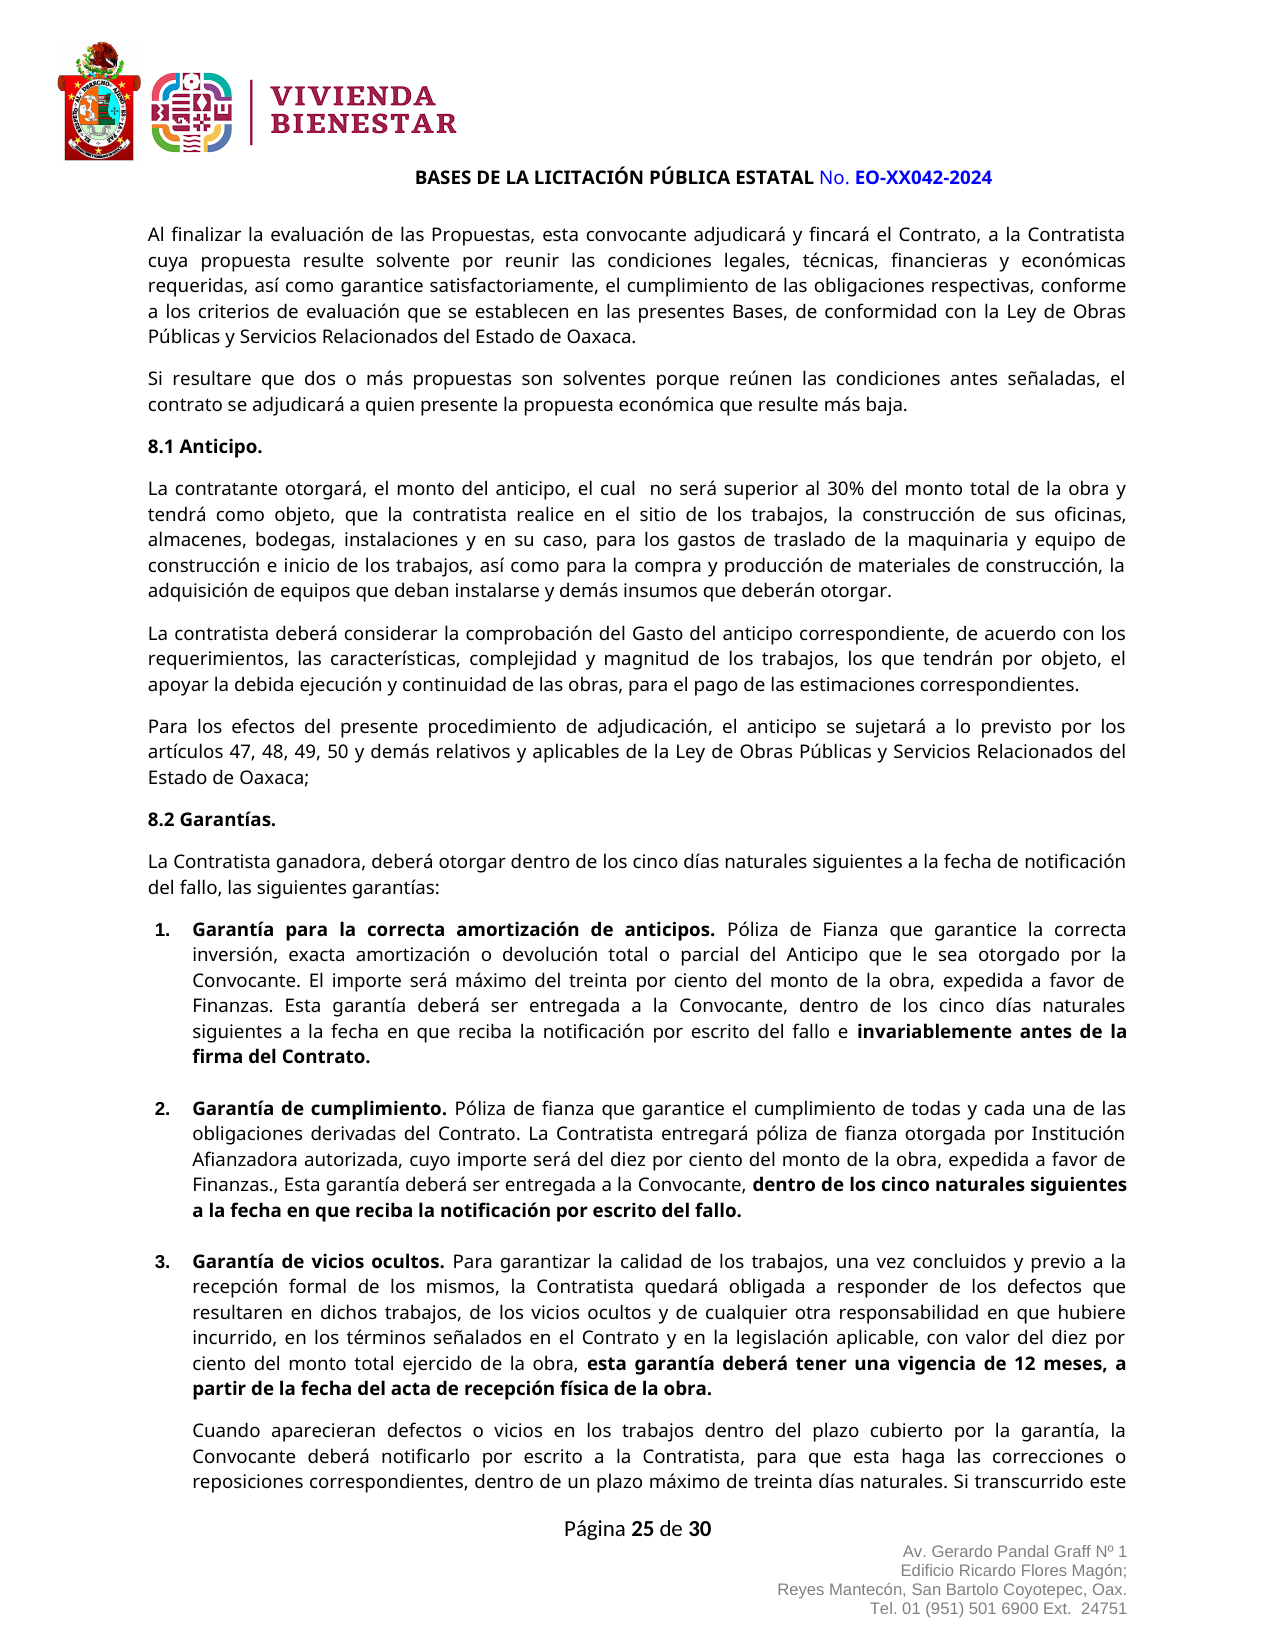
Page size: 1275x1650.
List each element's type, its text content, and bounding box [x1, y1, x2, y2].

list Garantía de vicios ocultos. Para garantizar la calidad de los trabajos, una vez concluidos y previo a la recepción formal de los mismos, la Contratista quedará obligada a responder de los defectos que resultaren en dichos trabajos, de los vicios ocultos y de cualquier otra responsabilidad en que hubiere incurrido, en los términos señalados en el Contrato y en la legislación aplicable, con valor del diez por ciento del monto total ejercido de la obra, esta garantía deberá tener una vigencia de 12 meses, a partir de la fecha del acta de recepción física de la obra. [154, 1248, 1127, 1401]
picture [147, 64, 473, 161]
text Si resultare que dos o más propuestas son solventes porque reúnen las condiciones antes señaladas, el contrato se adjudicará a quien presente la propuesta económica que resulte más baja. [148, 366, 1127, 417]
list Garantía para la correcta amortización de anticipos. Póliza de Fianza que garantice la correcta inversión, exacta amortización o devolución total o parcial del Anticipo que le sea otorgado por la Convocante. El importe será máximo del treinta por ciento del monto de la obra, expedida a favor de Finanzas. Esta garantía deberá ser entregada a la Convocante, dentro de los cinco días naturales siguientes a la fecha en que reciba la notificación por escrito del fallo e invariablemente antes de la firma del Contrato. [154, 916, 1127, 1069]
text 8.1 Anticipo. [148, 433, 1127, 459]
text 8.2 Garantías. [148, 806, 1127, 832]
text Al finalizar la evaluación de las Propuestas, esta convocante adjudicará y fincará el Contrato, a la Contratista cuya propuesta resulte solvente por reunir las condiciones legales, técnicas, financieras y económicas requeridas, así como garantice satisfactoriamente, el cumplimiento de las obligaciones respectivas, conforme a los criterios de evaluación que se establecen en las presentes Bases, de conformidad con la Ley de Obras Públicas y Servicios Relacionados del Estado de Oaxaca. [148, 221, 1127, 349]
list Garantía de cumplimiento. Póliza de fianza que garantice el cumplimiento de todas y cada una de las obligaciones derivadas del Contrato. La Contratista entregará póliza de fianza otorgada por Institución Afianzadora autorizada, cuyo importe será del diez por ciento del monto de la obra, expedida a favor de Finanzas., Esta garantía deberá ser entregada a la Convocante, dentro de los cinco naturales siguientes a la fecha en que reciba la notificación por escrito del fallo. [154, 1095, 1127, 1222]
text Para los efectos del presente procedimiento de adjudicación, el anticipo se sujetará a lo previsto por los artículos 47, 48, 49, 50 y demás relativos y aplicables de la Ley de Obras Públicas y Servicios Relacionados del Estado de Oaxaca; [148, 713, 1127, 790]
picture [55, 41, 143, 163]
text La Contratista ganadora, deberá otorgar dentro de los cinco días naturales siguientes a la fecha de notificación del fallo, las siguientes garantías: [148, 848, 1127, 899]
text La contratista deberá considerar la comprobación del Gasto del anticipo correspondiente, de acuerdo con los requerimientos, las características, complejidad y magnitud de los trabajos, los que tendrán por objeto, el apoyar la debida ejecución y continuidad de las obras, para el pago de las estimaciones correspondientes. [148, 620, 1127, 696]
text La contratante otorgará, el monto del anticipo, el cual no será superior al 30% del monto total de la obra y tendrá como objeto, que la contratista realice en el sitio de los trabajos, la construcción de sus oficinas, almacenes, bodegas, instalaciones y en su caso, para los gastos de traslado de la maquinaria y equipo de construcción e inicio de los trabajos, así como para la compra y producción de materiales de construcción, la adquisición de equipos que deban instalarse y demás insumos que deberán otorgar. [148, 476, 1127, 603]
